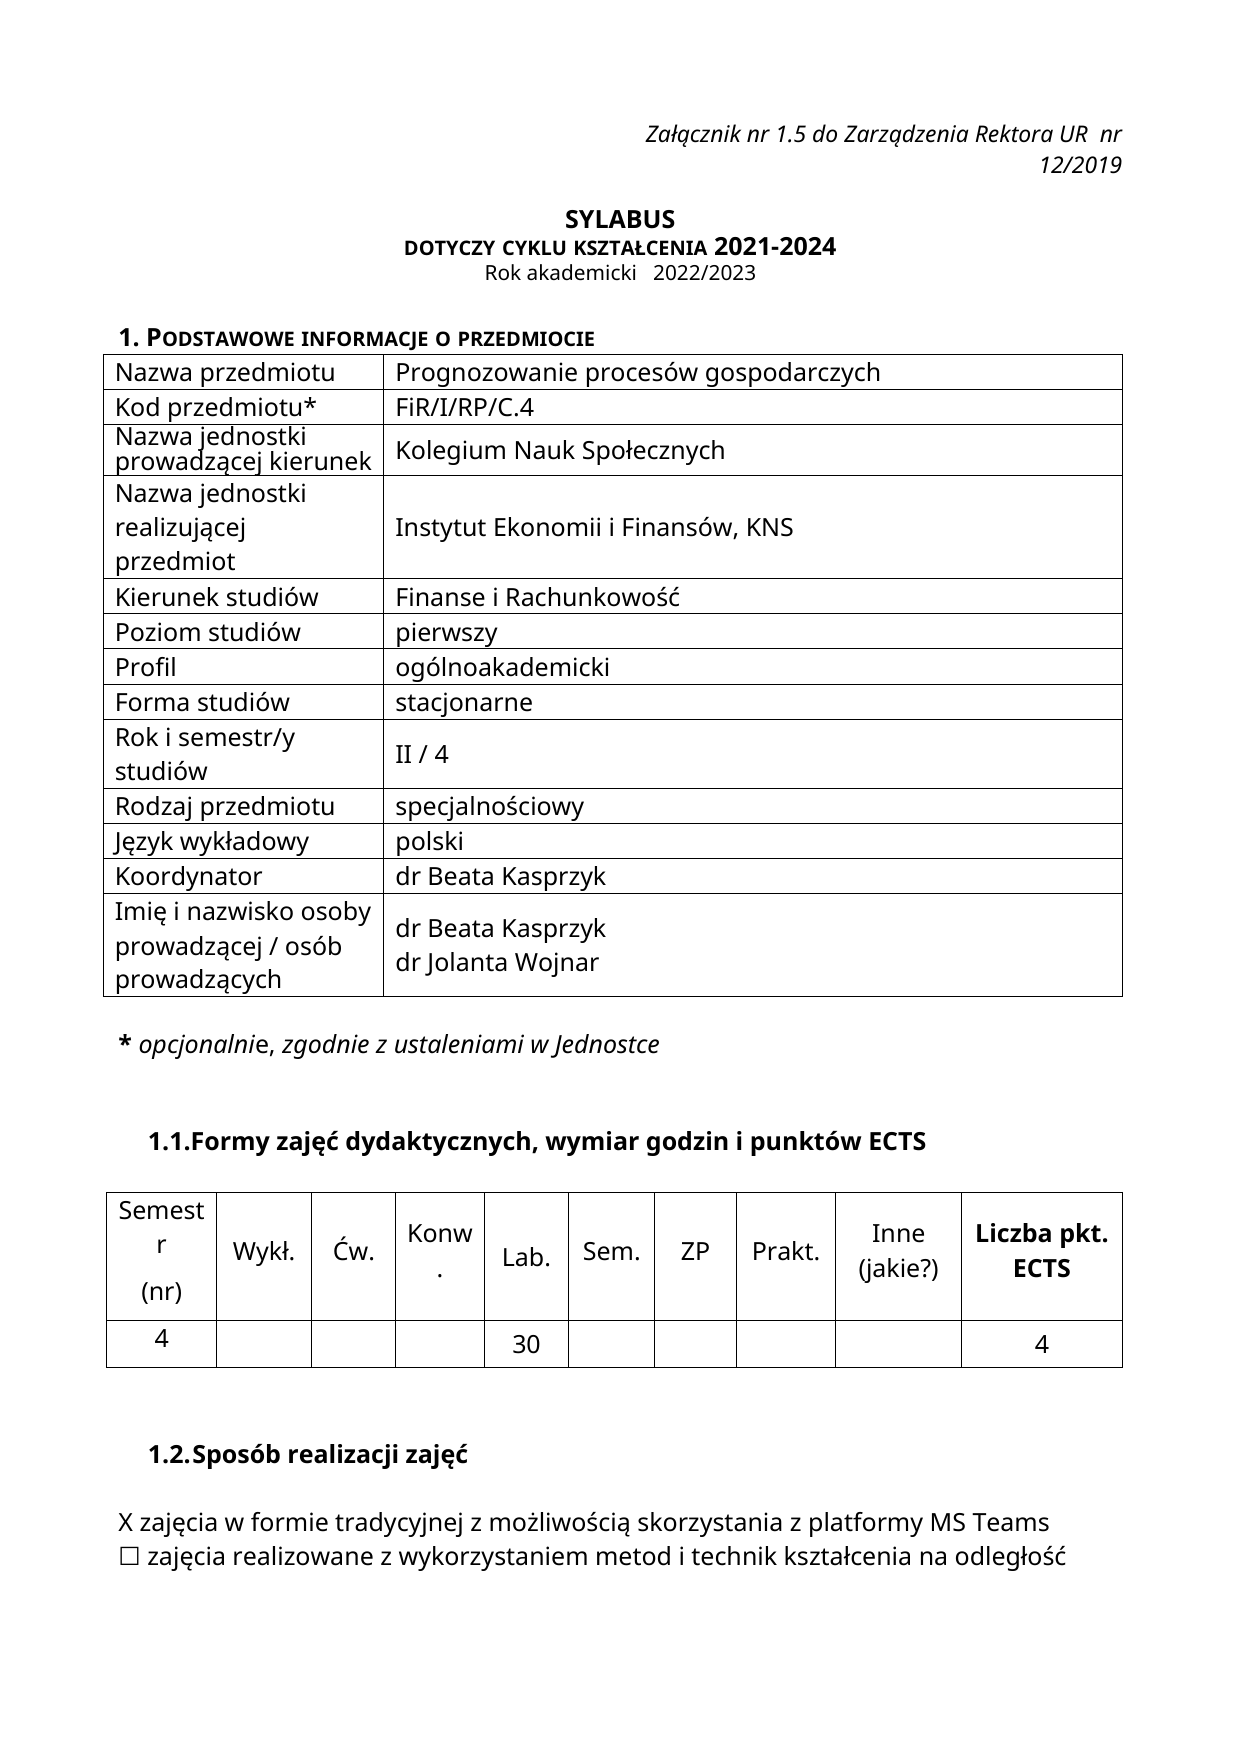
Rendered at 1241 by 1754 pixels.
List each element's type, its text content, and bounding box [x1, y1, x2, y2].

table_cell specjalnościowy [384, 789, 1122, 823]
table_cell ogólnoakademicki [384, 649, 1122, 683]
text SYLABUS [118, 201, 1122, 236]
table_cell Kierunek studiów [104, 579, 383, 613]
table_cell Instytut Ekonomii i Finansów, KNS [384, 476, 1122, 578]
table_cell [312, 1321, 395, 1367]
table_cell dr Beata Kasprzyk dr Jolanta Wojnar [384, 894, 1122, 996]
text Załącznik nr 1.5 do Zarządzenia Rektora UR nr 12/2019 [118, 118, 1122, 181]
table_cell [655, 1321, 736, 1367]
table_cell stacjonarne [384, 685, 1122, 718]
text 1. Podstawowe informacje o przedmiocie [118, 319, 1122, 354]
table_cell Finanse i Rachunkowość [384, 579, 1122, 613]
table_cell dr Beata Kasprzyk [384, 859, 1122, 893]
table_cell Język wykładowy [104, 824, 383, 858]
table_cell Rodzaj przedmiotu [104, 789, 383, 823]
table_header Prognozowanie procesów gospodarczych [384, 355, 1122, 389]
text 1.2. Sposób realizacji zajęć [148, 1436, 1122, 1471]
text ☐ zajęcia realizowane z wykorzystaniem metod i technik kształcenia na odległość [118, 1539, 1122, 1573]
table_cell [737, 1321, 835, 1367]
table_cell [396, 1321, 484, 1367]
table_cell Koordynator [104, 859, 383, 893]
table_cell Profil [104, 649, 383, 683]
table_cell FiR/I/RP/C.4 [384, 390, 1122, 424]
table_cell Rok i semestr/y studiów [104, 720, 383, 788]
text * opcjonalnie, zgodnie z ustaleniami w Jednostce [118, 1026, 1122, 1061]
table_cell 30 [485, 1321, 568, 1367]
table_header ZP [655, 1193, 736, 1320]
table_cell [217, 1321, 311, 1367]
text 1.1.Formy zajęć dydaktycznych, wymiar godzin i punktów ECTS [148, 1124, 1122, 1158]
table_cell 4 [107, 1321, 216, 1367]
table_header Liczba pkt. ECTS [962, 1193, 1122, 1320]
text Rok akademicki 2022/2023 [118, 261, 1122, 286]
table_cell polski [384, 824, 1122, 858]
table_header Sem. [569, 1193, 654, 1320]
table_cell Imię i nazwisko osoby prowadzącej / osób prowadzących [104, 894, 383, 996]
table_cell Kod przedmiotu* [104, 390, 383, 424]
table_cell [569, 1321, 654, 1367]
text dotyczy cyklu kształcenia 2021-2024 [118, 236, 1122, 261]
table_header Konw. [396, 1193, 484, 1320]
table_cell pierwszy [384, 614, 1122, 648]
table_cell II / 4 [384, 720, 1122, 788]
table_header Prakt. [737, 1193, 835, 1320]
table_header Wykł. [217, 1193, 311, 1320]
table_header Lab. [485, 1193, 568, 1320]
table_cell Nazwa jednostki prowadzącej kierunek [104, 425, 383, 475]
table_cell Forma studiów [104, 685, 383, 718]
table_header Ćw. [312, 1193, 395, 1320]
table_header Semestr (nr) [107, 1193, 216, 1320]
table_cell Kolegium Nauk Społecznych [384, 425, 1122, 475]
table_header Inne (jakie?) [836, 1193, 961, 1320]
table_cell Nazwa jednostki realizującej przedmiot [104, 476, 383, 578]
table_cell [836, 1321, 961, 1367]
text X zajęcia w formie tradycyjnej z możliwością skorzystania z platformy MS Teams [118, 1504, 1122, 1539]
table_header Nazwa przedmiotu [104, 355, 383, 389]
table_cell 4 [962, 1321, 1122, 1367]
table_cell Poziom studiów [104, 614, 383, 648]
